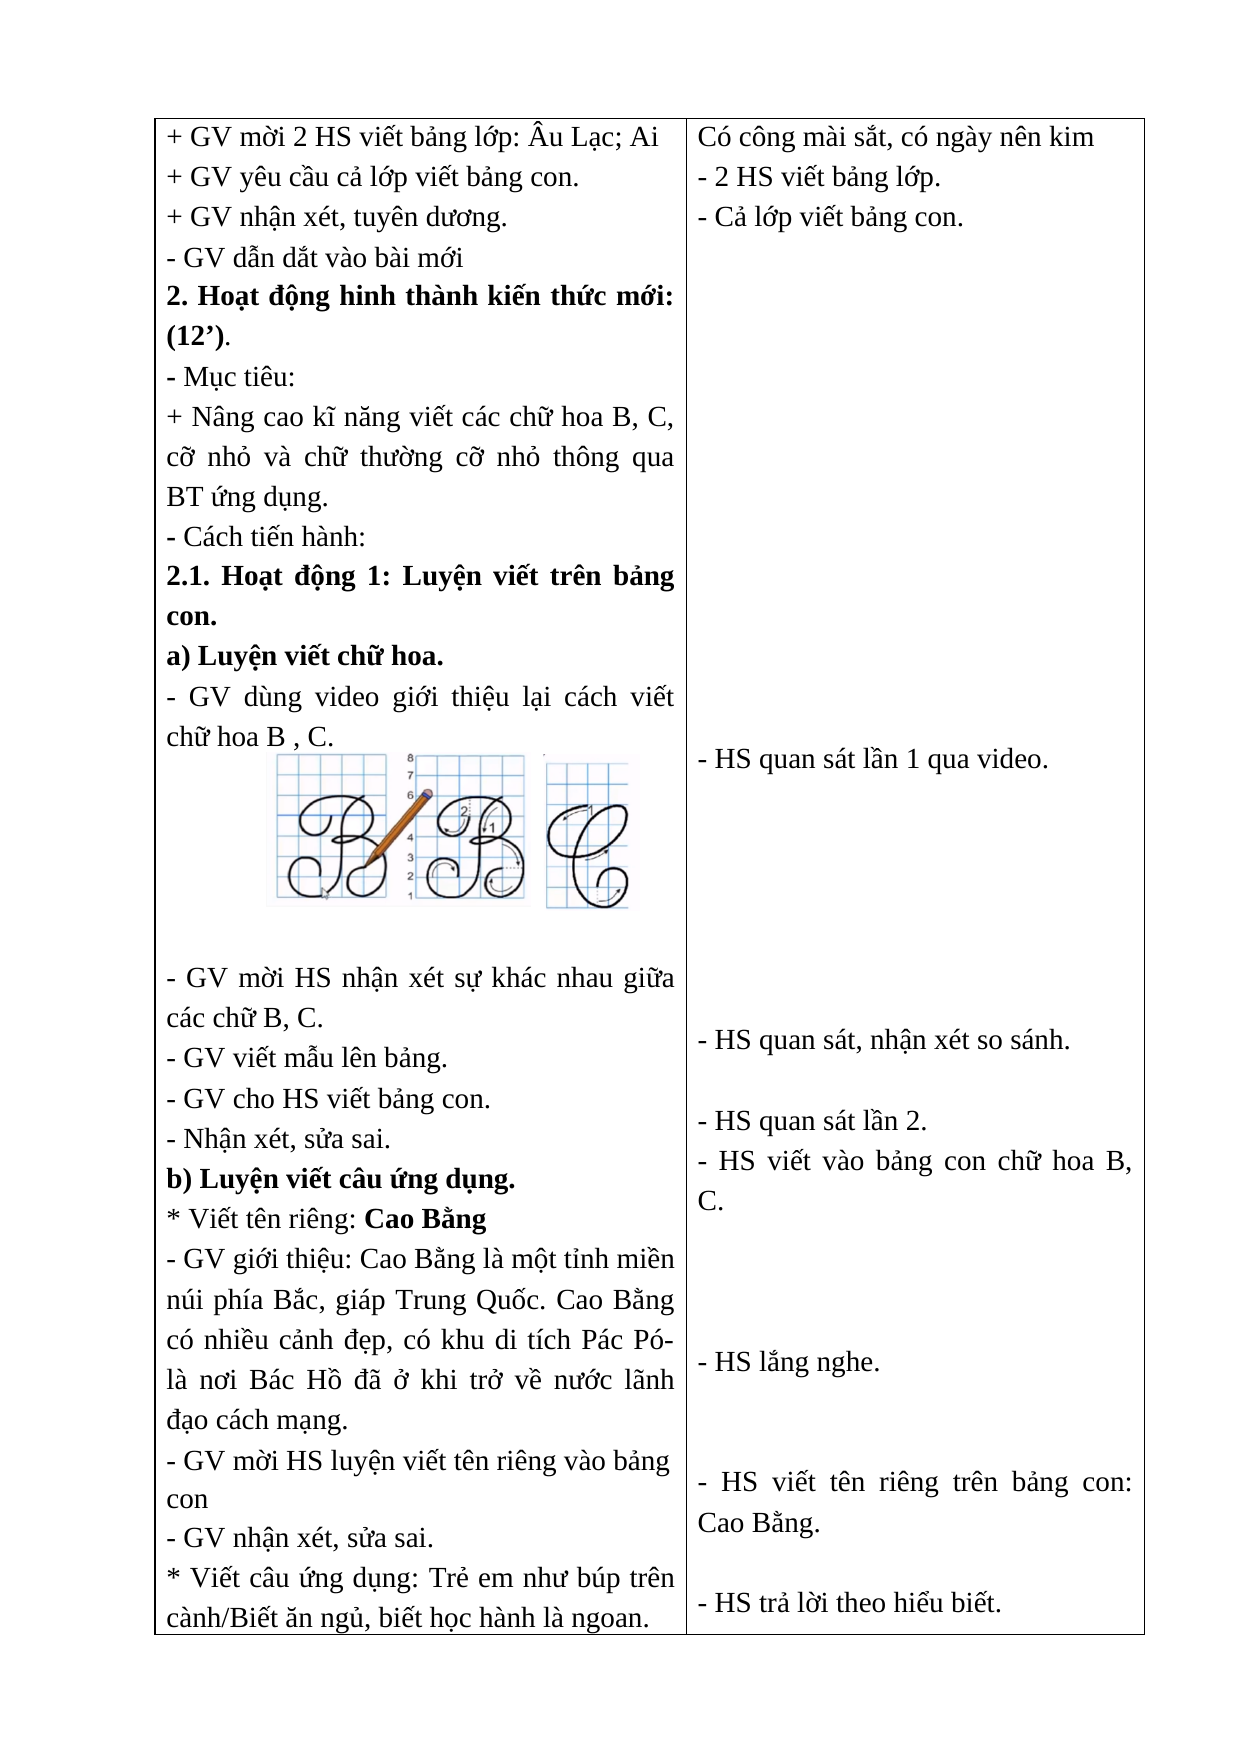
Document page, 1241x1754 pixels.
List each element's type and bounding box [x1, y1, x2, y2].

picture [543, 754, 642, 913]
table_cell [156, 119, 686, 1634]
picture [265, 752, 534, 909]
table_cell [687, 119, 1144, 1634]
